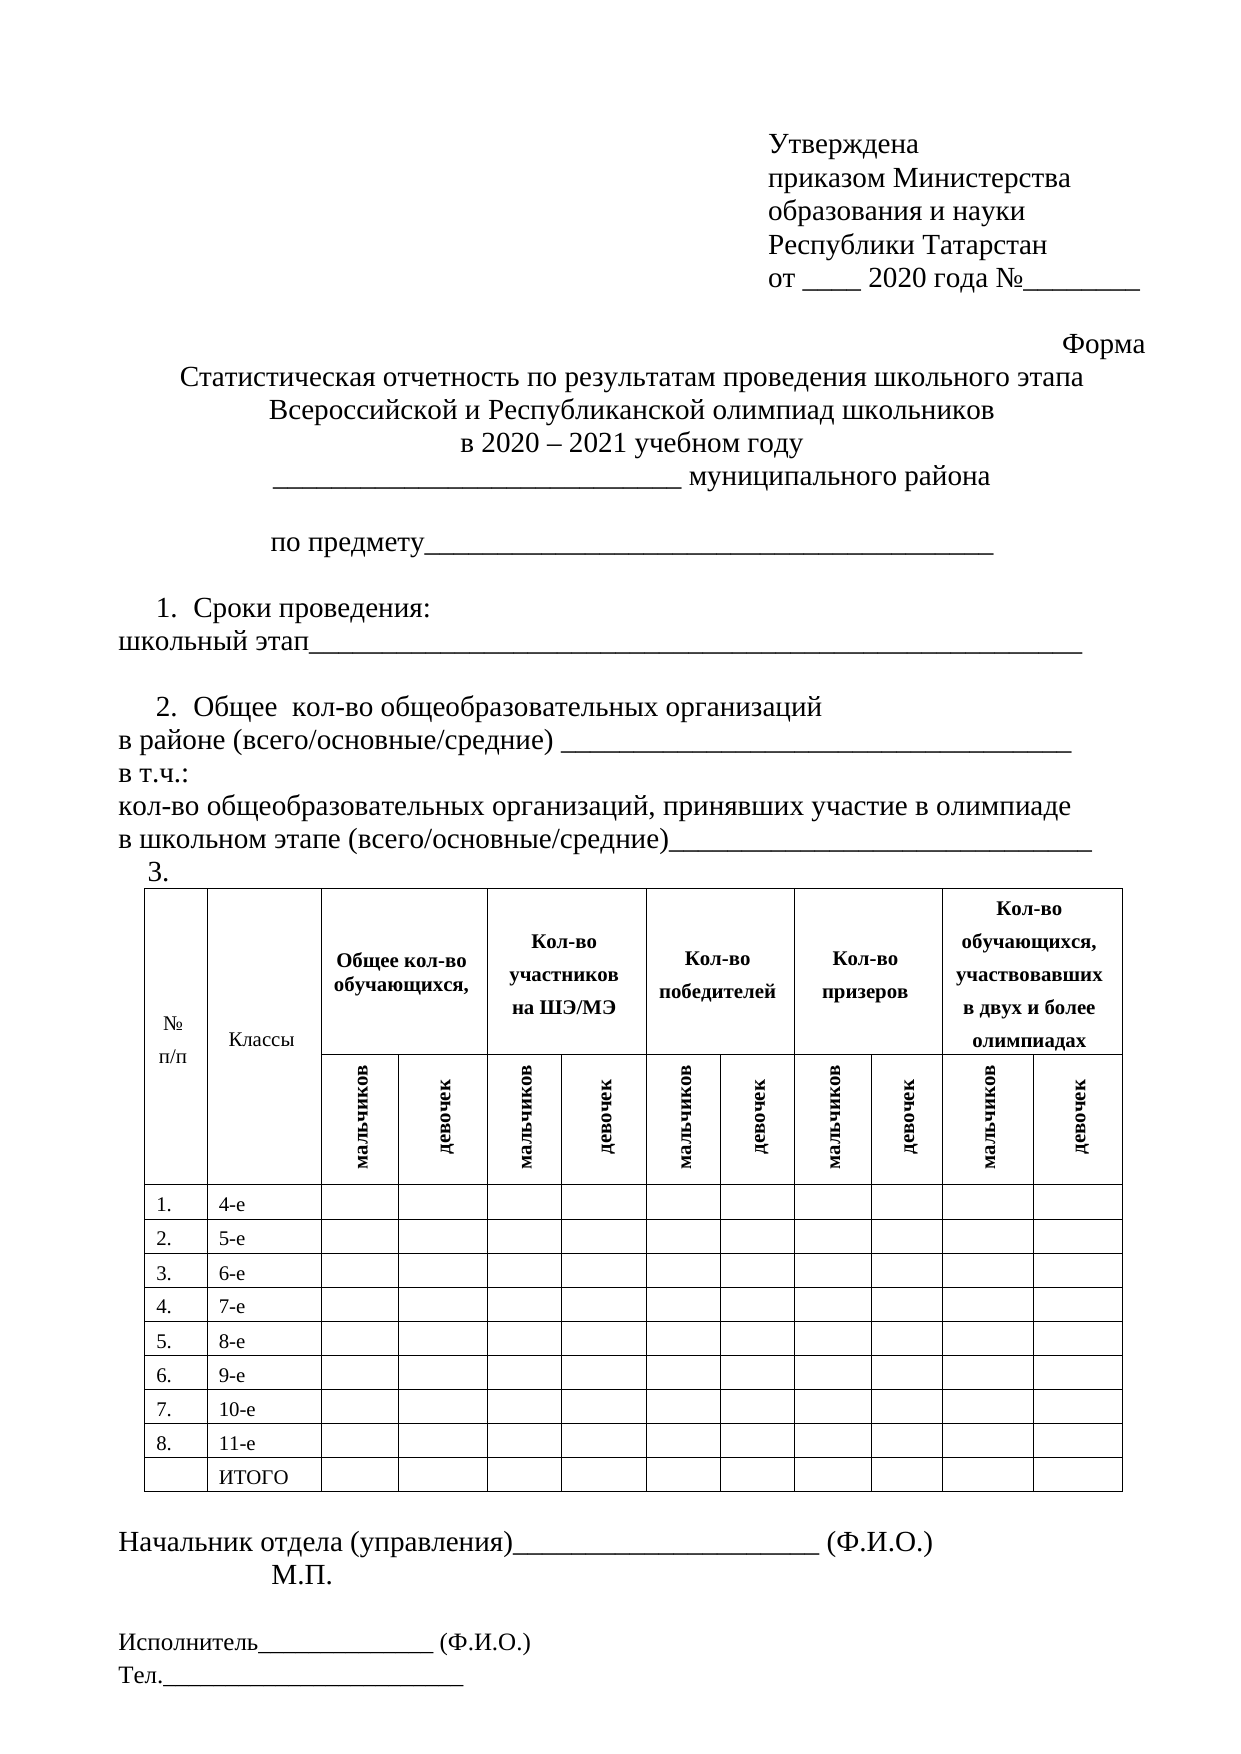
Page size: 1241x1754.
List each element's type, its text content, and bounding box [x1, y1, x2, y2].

table_cell [322, 1185, 398, 1218]
table_cell [399, 1424, 487, 1457]
table_cell [488, 1220, 561, 1252]
table_cell [872, 1424, 942, 1457]
table_cell [488, 1458, 561, 1491]
table_cell [721, 1322, 794, 1355]
table_cell [1034, 1220, 1122, 1252]
text Начальник отдела (управления)_____________________ (Ф.И.О.) [118, 1525, 1145, 1558]
table_cell 5-е [208, 1220, 321, 1252]
table_cell [647, 1288, 720, 1321]
table_header № п/п [145, 889, 207, 1184]
table_cell [795, 1220, 871, 1252]
table_cell [721, 1424, 794, 1457]
table_cell [488, 1185, 561, 1218]
table_cell девочек [721, 1055, 794, 1184]
table_cell 8. [145, 1424, 207, 1457]
table_cell [562, 1322, 646, 1355]
table_cell 7-е [208, 1288, 321, 1321]
table_cell [943, 1322, 1033, 1355]
text школьный этап_____________________________________________________ [118, 624, 1145, 657]
table_cell ИТОГО [208, 1458, 321, 1491]
table_cell [795, 1356, 871, 1389]
table_cell девочек [1034, 1055, 1122, 1184]
table_cell [647, 1220, 720, 1252]
table_cell [399, 1185, 487, 1218]
table_cell мальчиков [943, 1055, 1033, 1184]
table_cell [872, 1185, 942, 1218]
table_cell [399, 1322, 487, 1355]
table_cell [145, 1458, 207, 1491]
table_cell 11-е [208, 1424, 321, 1457]
table_cell [943, 1390, 1033, 1423]
text 3. [118, 855, 1145, 888]
table_cell [399, 1356, 487, 1389]
table_cell [562, 1288, 646, 1321]
table_header Кол-во обучающихся, участвовавших в двух и более олимпиадах [943, 889, 1122, 1054]
table_cell [943, 1458, 1033, 1491]
table_cell [399, 1458, 487, 1491]
table_cell [721, 1458, 794, 1491]
table_cell мальчиков [322, 1055, 398, 1184]
table_cell [322, 1458, 398, 1491]
table_header Общее кол-во обучающихся, [322, 889, 487, 1054]
table_cell [795, 1390, 871, 1423]
table_cell [647, 1458, 720, 1491]
table_cell [488, 1390, 561, 1423]
table_cell [562, 1254, 646, 1287]
table_header Классы [208, 889, 321, 1184]
table_cell 5. [145, 1322, 207, 1355]
table_cell 8-е [208, 1322, 321, 1355]
table_cell [721, 1288, 794, 1321]
table_cell 1. [145, 1185, 207, 1218]
table_cell [399, 1288, 487, 1321]
table_cell [1034, 1356, 1122, 1389]
table_cell [943, 1288, 1033, 1321]
table_cell девочек [399, 1055, 487, 1184]
table_cell [721, 1356, 794, 1389]
table_cell [943, 1185, 1033, 1218]
table_header Кол-во победителей [647, 889, 794, 1054]
table_cell [1034, 1185, 1122, 1218]
table_cell [721, 1254, 794, 1287]
table_cell [322, 1288, 398, 1321]
text в 2020 – 2021 учебном году [118, 426, 1145, 459]
table_cell [795, 1254, 871, 1287]
text в т.ч.: [118, 756, 1145, 789]
text в районе (всего/основные/средние) ___________________________________ [118, 723, 1145, 756]
table_cell [488, 1288, 561, 1321]
table_cell [872, 1322, 942, 1355]
table_cell [647, 1424, 720, 1457]
table_cell [488, 1424, 561, 1457]
table_cell [562, 1390, 646, 1423]
table_cell [322, 1322, 398, 1355]
table_cell мальчиков [488, 1055, 561, 1184]
table_cell [399, 1254, 487, 1287]
table_cell [872, 1458, 942, 1491]
table_cell [943, 1424, 1033, 1457]
text по предмету_______________________________________ [118, 525, 1145, 558]
table_cell [872, 1254, 942, 1287]
text Исполнитель______________ (Ф.И.О.) [118, 1624, 1145, 1657]
table_cell [943, 1254, 1033, 1287]
table_cell 6-е [208, 1254, 321, 1287]
table_cell [872, 1356, 942, 1389]
table_cell [322, 1424, 398, 1457]
table_cell [795, 1288, 871, 1321]
table_cell [721, 1185, 794, 1218]
table_cell [322, 1390, 398, 1423]
table_cell [1034, 1390, 1122, 1423]
table_cell [872, 1390, 942, 1423]
text Статистическая отчетность по результатам проведения школьного этапа Всероссийской и Республиканской олимпиад школьников [118, 360, 1145, 426]
text ____________________________ муниципального района [118, 459, 1145, 492]
table_cell [562, 1220, 646, 1252]
text в школьном этапе (всего/основные/средние)_____________________________ [118, 822, 1145, 855]
text Тел.________________________ [118, 1657, 1145, 1690]
text приказом Министерства образования и науки Республики Татарстан [768, 160, 1152, 260]
table_cell [872, 1288, 942, 1321]
table_cell [721, 1390, 794, 1423]
table_cell [488, 1254, 561, 1287]
table_cell 4. [145, 1288, 207, 1321]
list Общее кол-во общеобразовательных организаций [156, 690, 1145, 723]
table_cell [1034, 1288, 1122, 1321]
table_cell 4-е [208, 1185, 321, 1218]
table_cell 7. [145, 1390, 207, 1423]
table_cell девочек [562, 1055, 646, 1184]
table_cell [1034, 1424, 1122, 1457]
table_cell [647, 1356, 720, 1389]
table_cell [562, 1458, 646, 1491]
text Форма [118, 327, 1145, 360]
text от ____ 2020 года №________ [768, 260, 1152, 294]
text кол-во общеобразовательных организаций, принявших участие в олимпиаде [118, 789, 1145, 822]
table_cell [562, 1185, 646, 1218]
table_cell [943, 1220, 1033, 1252]
table_cell [322, 1220, 398, 1252]
table_cell 2. [145, 1220, 207, 1252]
table_cell [721, 1220, 794, 1252]
table_cell [795, 1458, 871, 1491]
table_cell 10-е [208, 1390, 321, 1423]
table_cell 3. [145, 1254, 207, 1287]
table_cell [647, 1254, 720, 1287]
table_cell 6. [145, 1356, 207, 1389]
table_cell девочек [872, 1055, 942, 1184]
table_cell [399, 1220, 487, 1252]
table_cell 9-е [208, 1356, 321, 1389]
text М.П. [118, 1558, 1145, 1591]
table_cell [872, 1220, 942, 1252]
table_cell [562, 1356, 646, 1389]
table_cell [647, 1390, 720, 1423]
table_cell [1034, 1322, 1122, 1355]
table_header Кол-во участников на ШЭ/МЭ [488, 889, 646, 1054]
table_cell [795, 1185, 871, 1218]
table_cell [795, 1424, 871, 1457]
table_cell мальчиков [647, 1055, 720, 1184]
table_cell [322, 1356, 398, 1389]
table_cell [488, 1322, 561, 1355]
table_cell [795, 1322, 871, 1355]
table_cell [1034, 1254, 1122, 1287]
table_cell [488, 1356, 561, 1389]
table_cell [647, 1185, 720, 1218]
table_cell [399, 1390, 487, 1423]
table_cell [322, 1254, 398, 1287]
text Утверждена [768, 126, 1152, 160]
table_header Кол-во призеров [795, 889, 942, 1054]
table_cell [1034, 1458, 1122, 1491]
table_cell [647, 1322, 720, 1355]
list Сроки проведения: [156, 591, 1145, 624]
table_cell [562, 1424, 646, 1457]
table_cell [943, 1356, 1033, 1389]
table_cell мальчиков [795, 1055, 871, 1184]
